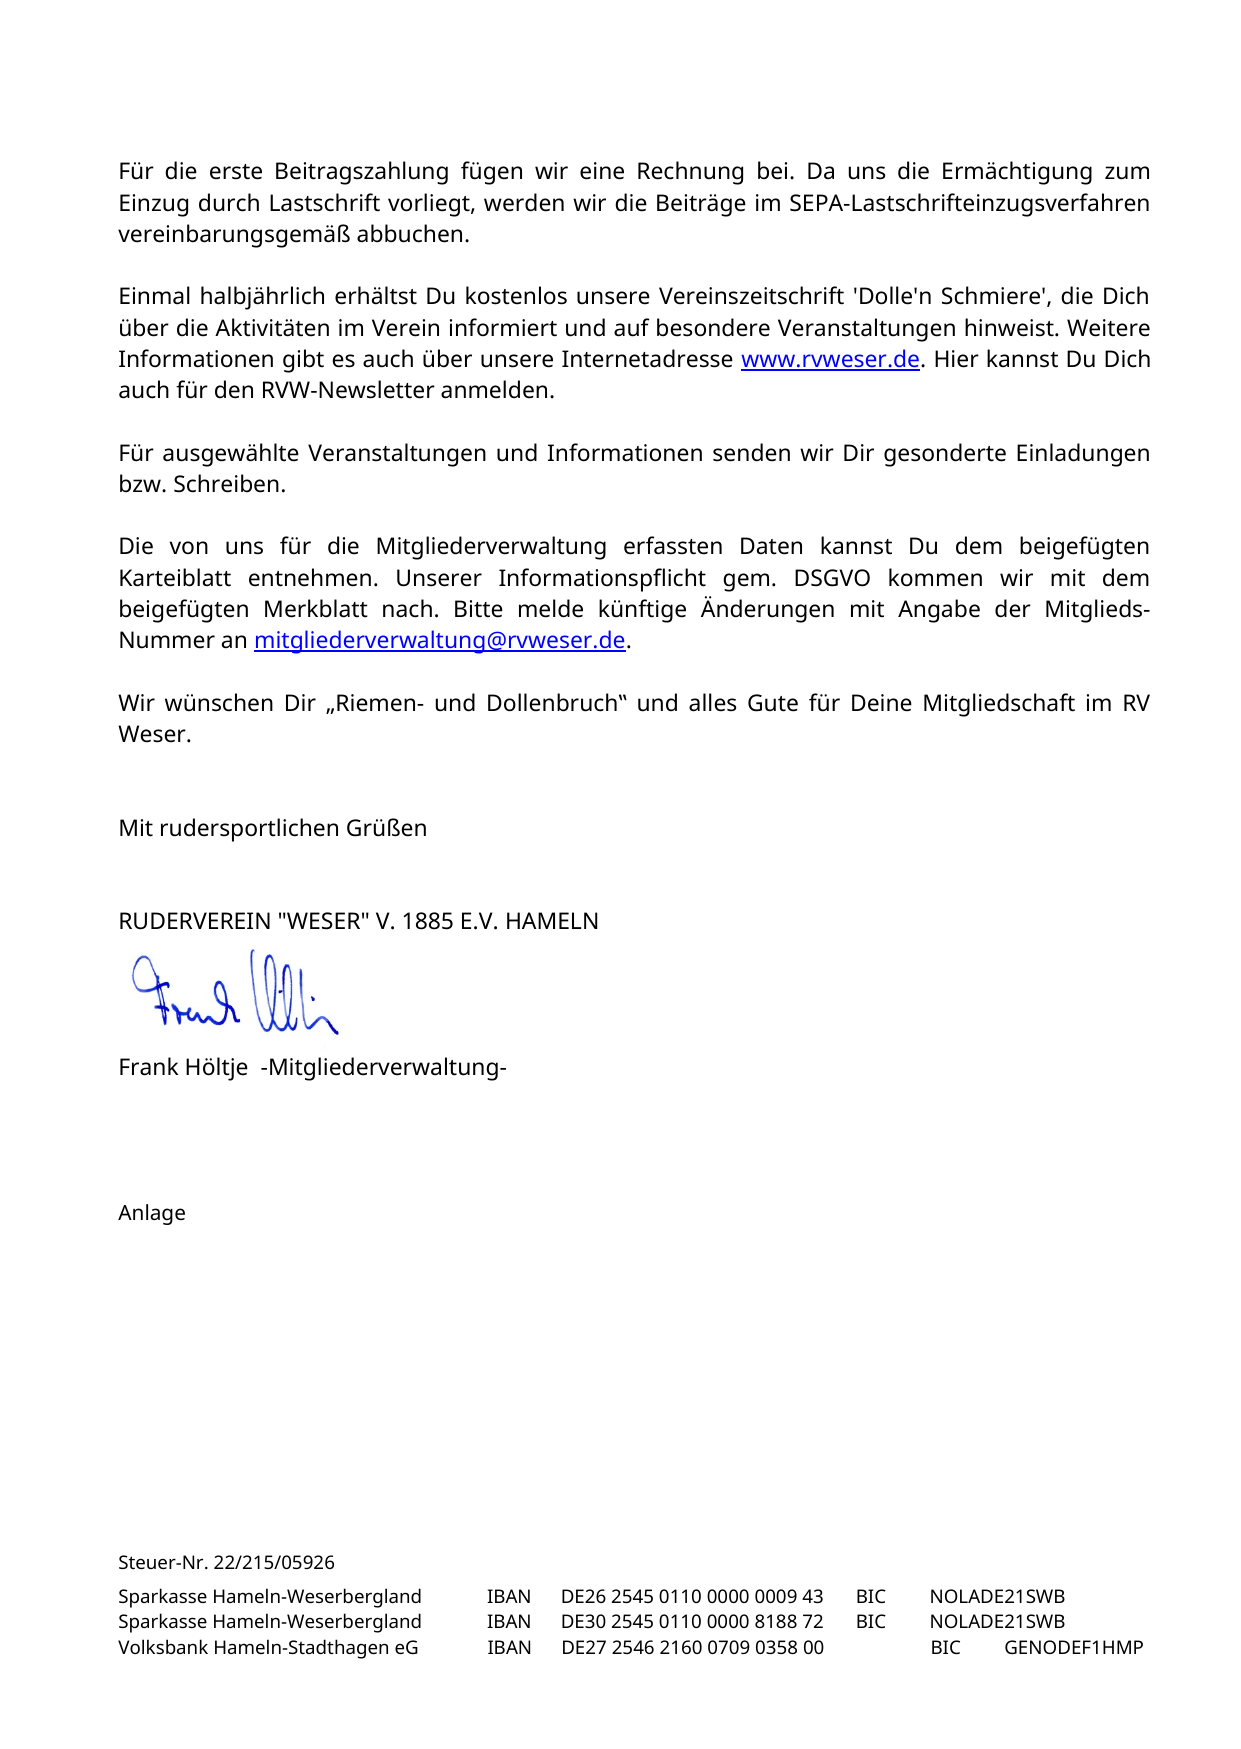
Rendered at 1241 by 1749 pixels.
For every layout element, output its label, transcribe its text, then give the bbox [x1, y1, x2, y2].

text RUDERVEREIN "WESER" V. 1885 E.V. HAMELN [118, 905, 1152, 937]
text Anlage [118, 1198, 1152, 1227]
text Für die erste Beitragszahlung fügen wir eine Rechnung bei. Da uns die Ermächtigung zum Einzug durch Lastschrift vorliegt, werden wir die Beiträge im SEPA-Lastschrifteinzugsverfahren vereinbarungsgemäß abbuchen. [118, 155, 1152, 249]
text Einmal halbjährlich erhältst Du kostenlos unsere Vereinszeitschrift 'Dolle'n Schmiere', die Dich über die Aktivitäten im Verein informiert und auf besondere Veranstaltungen hinweist. Weitere Informationen gibt es auch über unsere Internetadresse www.rvweser.de. Hier kannst Du Dich auch für den RVW-Newsletter anmelden. [118, 280, 1152, 405]
text Mit rudersportlichen Grüßen [118, 812, 1152, 843]
picture [118, 936, 353, 1051]
text Frank Höltje -Mitgliederverwaltung- [118, 1051, 1152, 1082]
text Wir wünschen Dir „Riemen- und Dollenbruch‟ und alles Gute für Deine Mitgliedschaft im RV Weser. [118, 687, 1152, 749]
text Für ausgewählte Veranstaltungen und Informationen senden wir Dir gesonderte Einladungen bzw. Schreiben. [118, 437, 1152, 499]
text Die von uns für die Mitgliederverwaltung erfassten Daten kannst Du dem beigefügten Karteiblatt entnehmen. Unserer Informationspflicht gem. DSGVO kommen wir mit dem beigefügten Merkblatt nach. Bitte melde künftige Änderungen mit Angabe der Mitglieds-Nummer an mitgliederverwaltung@rvweser.de. [118, 530, 1152, 655]
